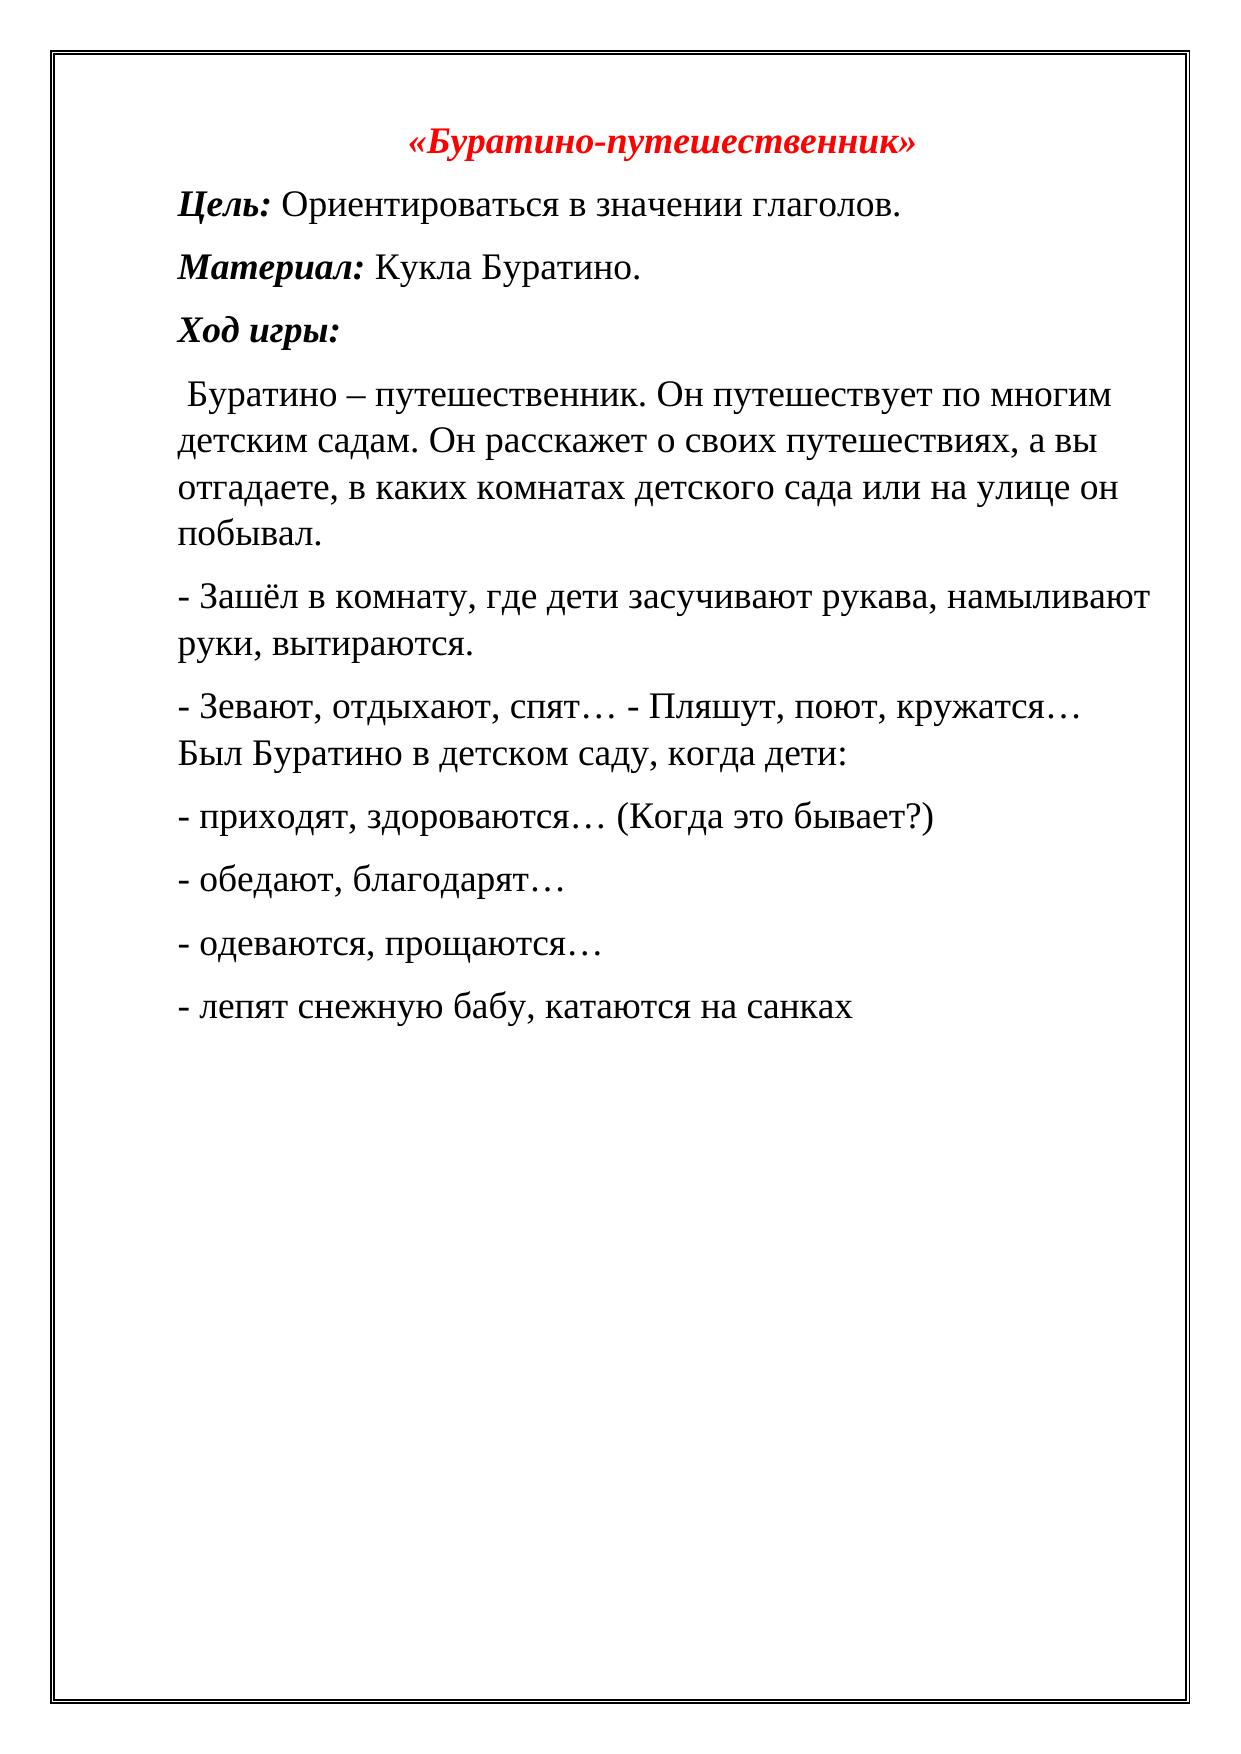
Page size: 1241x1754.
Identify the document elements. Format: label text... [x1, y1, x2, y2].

text Ход игры: [177, 308, 1152, 351]
text - лепят снежную бабу, катаются на санках [177, 983, 1152, 1026]
text - Зашёл в комнату, где дети засучивают рукава, намыливают руки, вытираются. [177, 574, 1152, 664]
text - обедают, благодарят… [177, 857, 1152, 900]
text - приходят, здороваются… (Когда это бывает?) [177, 793, 1152, 837]
text «Буратино-путешественник» [177, 118, 1152, 161]
text Буратино – путешественник. Он путешествует по многим детским садам. Он расскажет о своих путешествиях, а вы отгадаете, в каких комнатах детского сада или на улице он побывал. [177, 371, 1152, 554]
text Цель: Ориентироваться в значении глаголов. [177, 181, 1152, 224]
text Материал: Кукла Буратино. [177, 244, 1152, 288]
text - Зевают, отдыхают, спят… - Пляшут, поют, кружатся… Был Буратино в детском саду, когда дети: [177, 684, 1152, 773]
text - одеваются, прощаются… [177, 920, 1152, 963]
